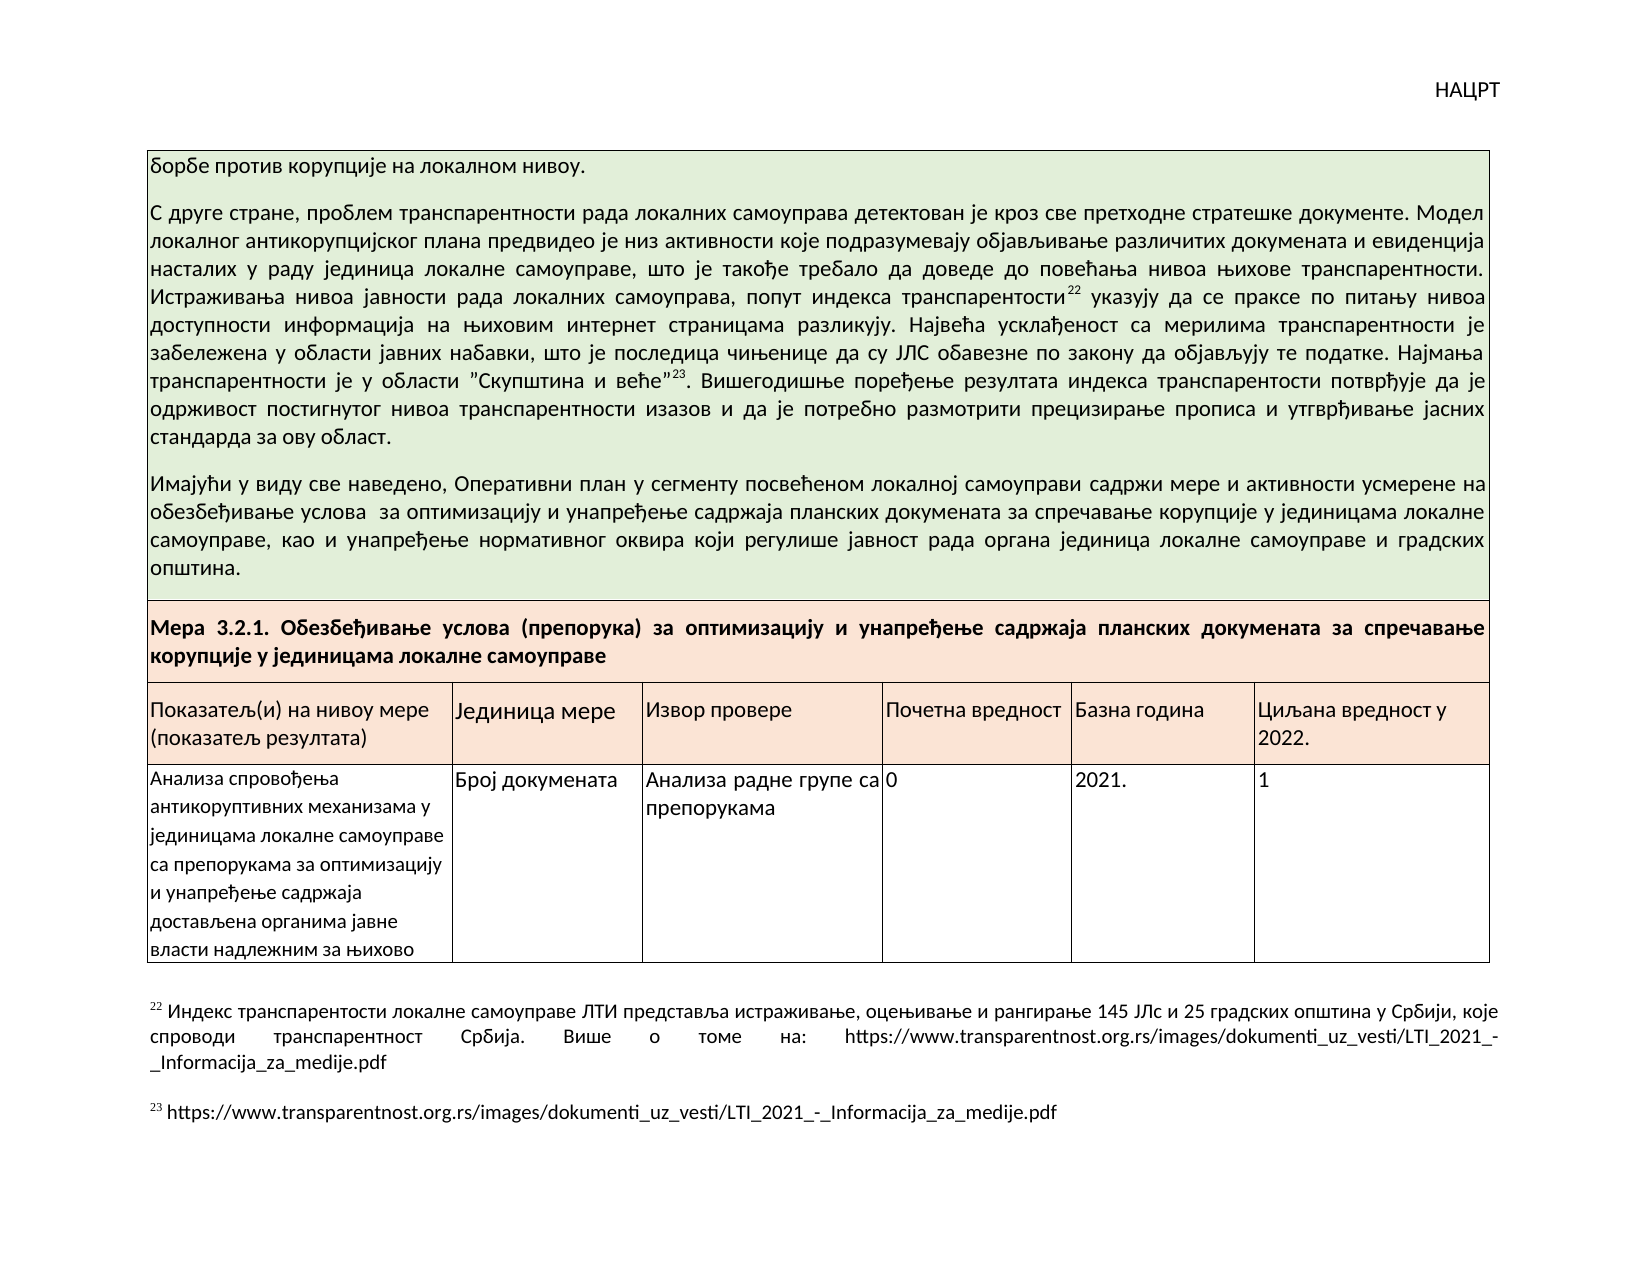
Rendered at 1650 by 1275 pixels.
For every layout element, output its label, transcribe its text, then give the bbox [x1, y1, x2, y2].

table_cell Показатељ(и) на нивоу мере (показатељ резултата) [148, 683, 452, 764]
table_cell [643, 765, 882, 962]
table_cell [148, 765, 452, 962]
table_cell Јединица мере [453, 683, 642, 764]
table_cell 1 [1255, 765, 1489, 962]
table_cell 0 [883, 765, 1071, 962]
table_cell Извор провере [643, 683, 882, 764]
table_cell Мера 3.2.1. Обезбеђивање услова (препорука) за оптимизацију и унапређење садржаја планских докумената за спречавање корупције у јединицама локалне самоуправе [148, 601, 1489, 682]
table_cell Број докумената [453, 765, 642, 962]
table_cell Циљана вредност у 2022. [1255, 683, 1489, 764]
table_cell Почетна вредност [883, 683, 1071, 764]
table_cell Базна година [1072, 683, 1254, 764]
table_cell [148, 151, 1489, 599]
table_cell 2021. [1072, 765, 1254, 962]
